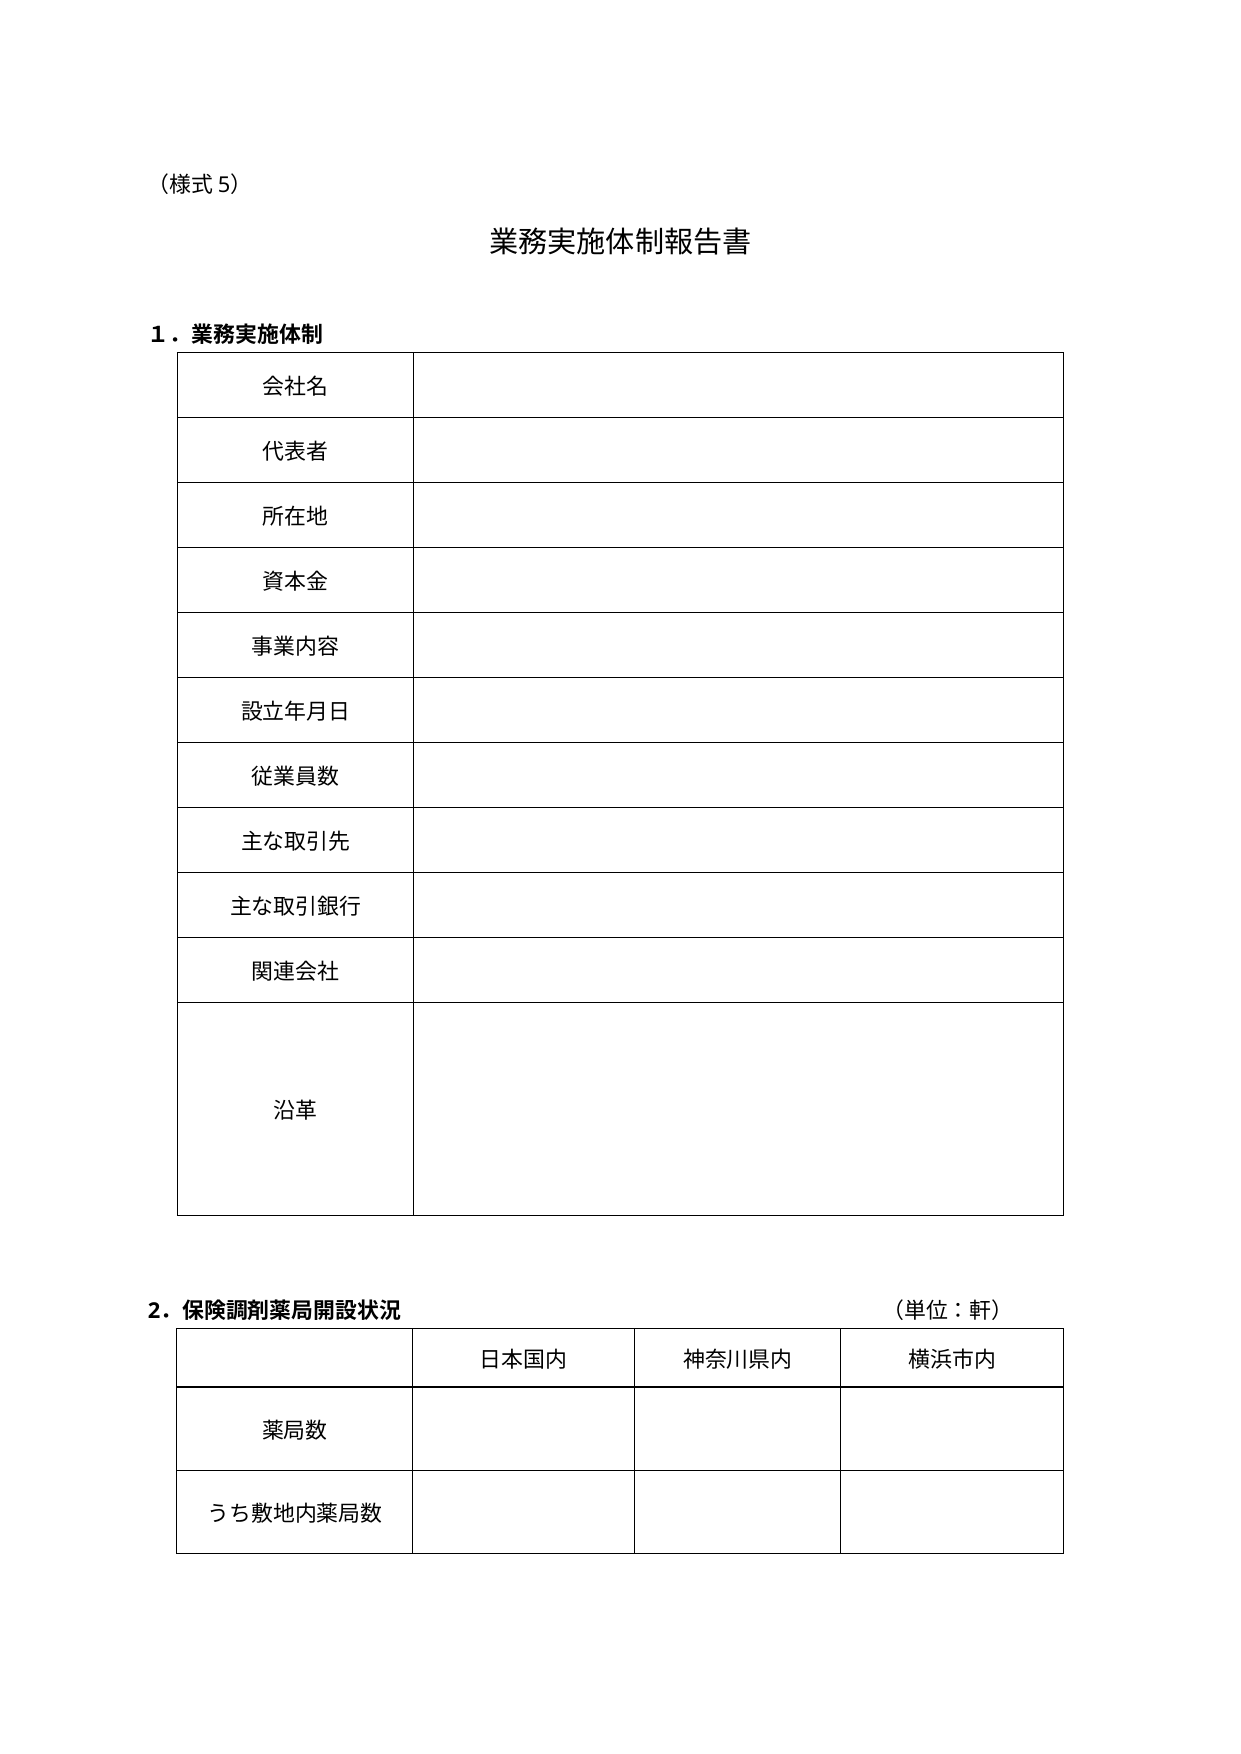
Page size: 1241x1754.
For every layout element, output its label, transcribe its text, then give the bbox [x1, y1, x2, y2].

table_cell [414, 483, 1063, 547]
table_cell 所在地 [178, 483, 413, 547]
table_header [177, 1329, 412, 1386]
table_header [414, 353, 1063, 417]
table_cell [414, 808, 1063, 872]
table_cell [414, 743, 1063, 807]
text 業務実施体制報告書 [148, 202, 1092, 277]
table_cell [635, 1471, 840, 1553]
table_cell [841, 1471, 1063, 1553]
table_cell [413, 1388, 634, 1470]
table_cell 代表者 [178, 418, 413, 482]
table_header 横浜市内 [841, 1329, 1063, 1386]
table_cell 事業内容 [178, 613, 413, 677]
table_header 日本国内 [413, 1329, 634, 1386]
table_cell [414, 613, 1063, 677]
table_cell 資本金 [178, 548, 413, 612]
table_header 神奈川県内 [635, 1329, 840, 1386]
text １．業務実施体制 [148, 314, 1092, 352]
table_cell [841, 1388, 1063, 1470]
table_cell [414, 873, 1063, 937]
table_cell [413, 1471, 634, 1553]
text 2．保険調剤薬局開設状況 （単位：軒） [148, 1291, 1092, 1328]
table_cell 主な取引銀行 [178, 873, 413, 937]
table_cell 沿革 [178, 1003, 413, 1214]
table_cell 関連会社 [178, 938, 413, 1002]
table_cell [414, 938, 1063, 1002]
table_cell [414, 548, 1063, 612]
table_cell 従業員数 [178, 743, 413, 807]
text （様式5） [148, 164, 1092, 202]
table_header 会社名 [178, 353, 413, 417]
table_cell 設立年月日 [178, 678, 413, 742]
table_cell うち敷地内薬局数 [177, 1471, 412, 1553]
table_cell [414, 418, 1063, 482]
table_cell [635, 1388, 840, 1470]
table_cell [414, 1003, 1063, 1214]
table_cell 薬局数 [177, 1388, 412, 1470]
table_cell 主な取引先 [178, 808, 413, 872]
table_cell [414, 678, 1063, 742]
